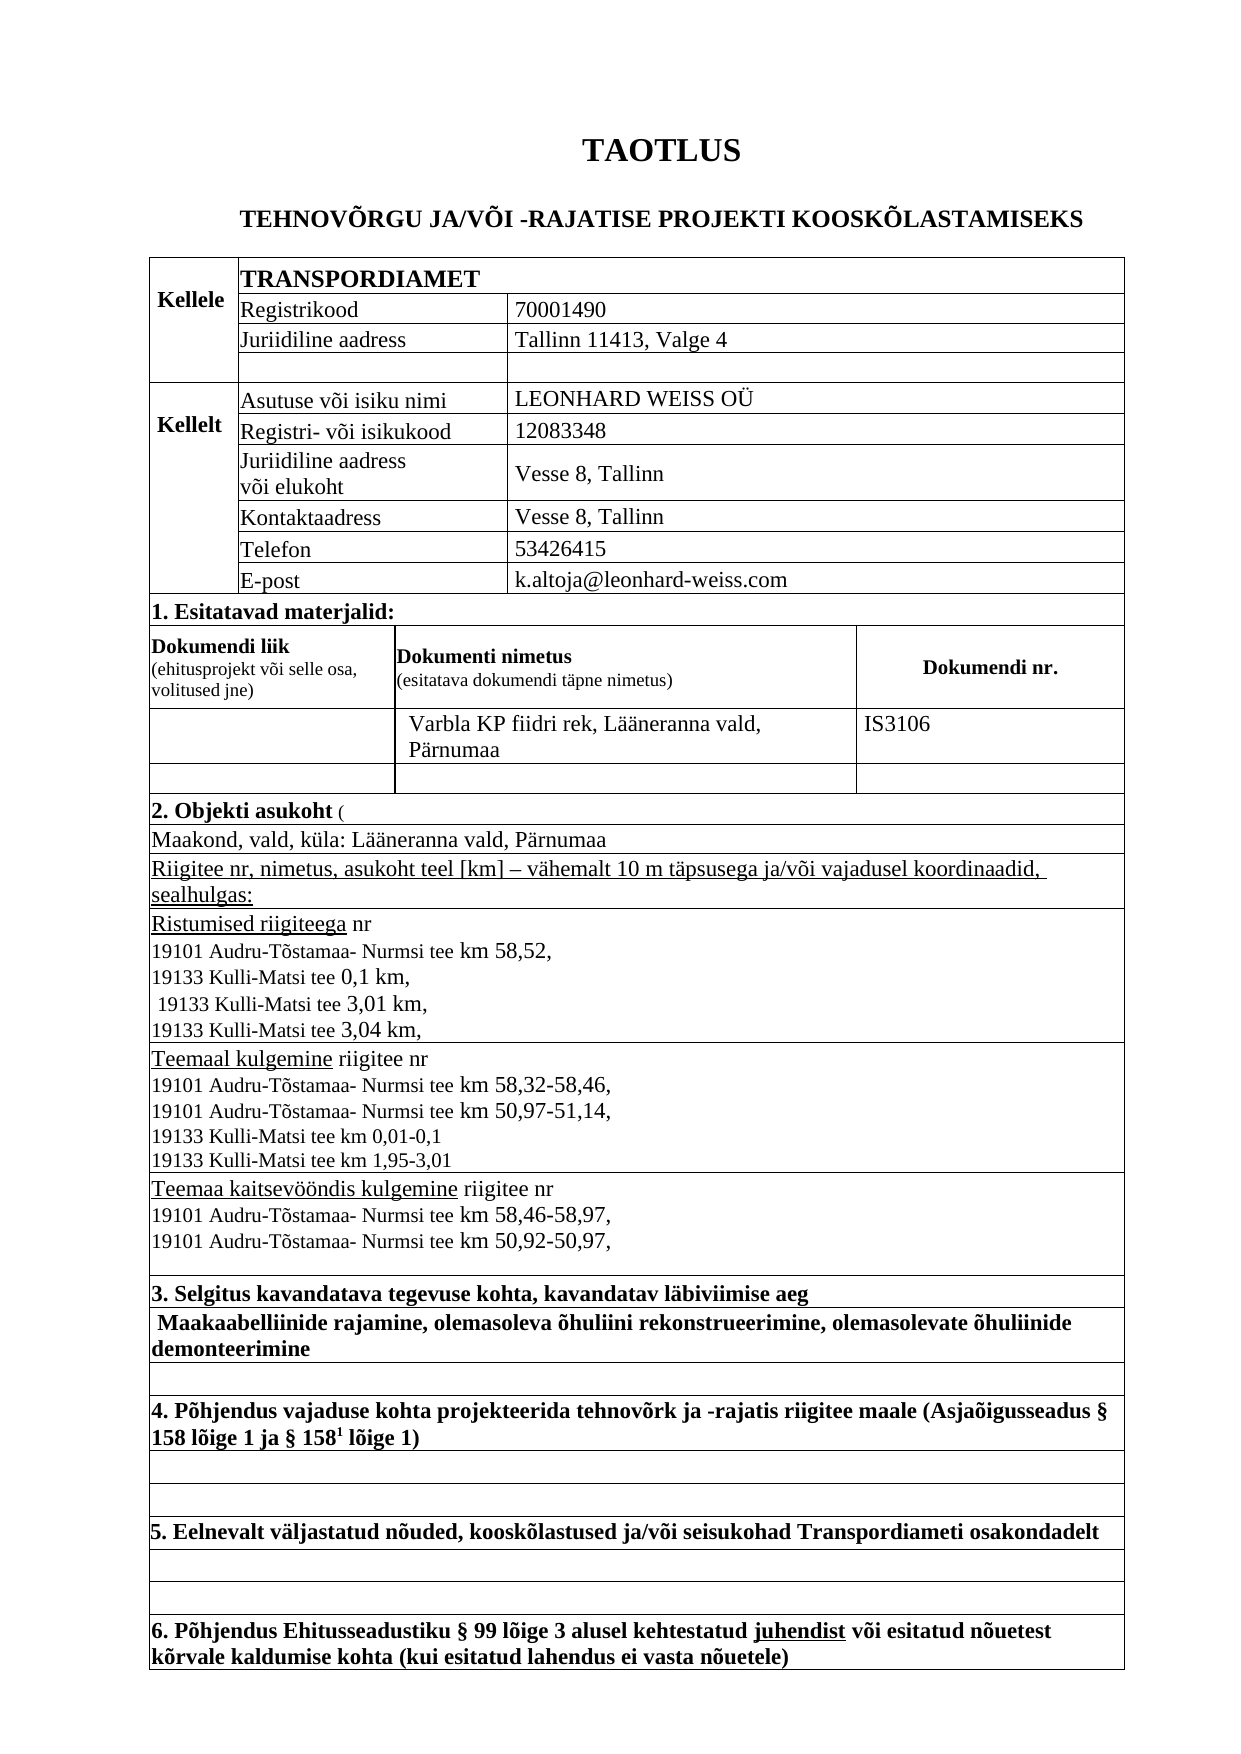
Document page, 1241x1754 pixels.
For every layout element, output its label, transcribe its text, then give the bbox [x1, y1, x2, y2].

table_cell Vesse 8, Tallinn [508, 501, 1124, 531]
table_cell 70001490 [508, 294, 1124, 322]
table_cell Registri- või isikukood [239, 414, 507, 444]
table_cell Ristumised riigiteega nr 19101 Audru-Tõstamaa- Nurmsi tee km 58,52, 19133 Kulli-Matsi tee 0,1 km, 19133 Kulli-Matsi tee 3,01 km, 19133 Kulli-Matsi tee 3,04 km, [150, 909, 1124, 1042]
table_cell Tallinn 11413, Valge 4 [508, 324, 1124, 352]
table_cell Maakaabelliinide rajamine, olemasoleva õhuliini rekonstrueerimine, olemasolevate õhuliinide demonteerimine [150, 1308, 1124, 1362]
table_cell Teemaal kulgemine riigitee nr 19101 Audru-Tõstamaa- Nurmsi tee km 58,32-58,46, 19101 Audru-Tõstamaa- Nurmsi tee km 50,97-51,14, 19133 Kulli-Matsi tee km 0,01-0,1 19133 Kulli-Matsi tee km 1,95-3,01 [150, 1043, 1124, 1172]
table_cell Juriidiline aadress või elukoht [239, 445, 507, 499]
table_cell [150, 1451, 1124, 1483]
table_cell Kontaktaadress [239, 501, 507, 531]
table_cell LEONHARD WEISS OÜ [508, 383, 1124, 413]
table_cell [150, 709, 394, 763]
table_cell Dokumenti nimetus (esitatava dokumendi täpne nimetus) [396, 626, 856, 707]
table_cell Dokumendi liik (ehitusprojekt või selle osa, volitused jne) [150, 626, 394, 707]
table_cell k.altoja@leonhard-weiss.com [508, 563, 1124, 593]
table_cell 3. Selgitus kavandatava tegevuse kohta, kavandatav läbiviimise aeg [150, 1276, 1124, 1307]
table_cell [857, 764, 1124, 792]
table_cell Vesse 8, Tallinn [508, 445, 1124, 499]
table_cell [508, 353, 1124, 382]
table_cell Teemaa kaitsevööndis kulgemine riigitee nr 19101 Audru-Tõstamaa- Nurmsi tee km 58,46-58,97, 19101 Audru-Tõstamaa- Nurmsi tee km 50,92-50,97, [150, 1173, 1124, 1275]
table_cell Telefon [239, 532, 507, 562]
table_cell 1. Esitatavad materjalid: [150, 594, 1124, 624]
table_cell Dokumendi nr. [857, 626, 1124, 707]
table_cell [239, 353, 507, 382]
text TAOTLUS [177, 130, 1146, 168]
table_cell [150, 764, 394, 792]
table_cell [150, 1550, 1124, 1581]
table_cell 6. Põhjendus Ehitusseadustiku § 99 lõige 3 alusel kehtestatud juhendist või esitatud nõuetest kõrvale kaldumise kohta (kui esitatud lahendus ei vasta nõuetele) [150, 1615, 1124, 1669]
table_cell IS3106 [857, 709, 1124, 763]
text TEHNOVÕRGU JA/VÕI -RAJATISE PROJEKTI KOOSKÕLASTAMISEKS [177, 204, 1146, 233]
table_cell Kellelt [150, 383, 238, 593]
table_cell Riigitee nr, nimetus, asukoht teel [km] – vähemalt 10 m täpsusega ja/või vajadusel koordinaadid, sealhulgas: [150, 854, 1124, 908]
table_cell Asutuse või isiku nimi [239, 383, 507, 413]
table_cell Varbla KP fiidri rek, Lääneranna vald, Pärnumaa [396, 709, 856, 763]
table_cell 53426415 [508, 532, 1124, 562]
table_cell [396, 764, 856, 792]
table_cell [150, 1484, 1124, 1516]
table_cell 5. Eelnevalt väljastatud nõuded, kooskõlastused ja/või seisukohad Transpordiameti osakondadelt [150, 1517, 1124, 1548]
table_cell [150, 1582, 1124, 1614]
table_cell 12083348 [508, 414, 1124, 444]
table_cell Registrikood [239, 294, 507, 322]
table_cell Maakond, vald, küla: Lääneranna vald, Pärnumaa [150, 825, 1124, 853]
table_header TRANSPORDIAMET [239, 258, 1124, 293]
table_cell 2. Objekti asukoht ( [150, 794, 1124, 824]
table_cell [150, 1363, 1124, 1395]
table_cell E-post [239, 563, 507, 593]
table_cell 4. Põhjendus vajaduse kohta projekteerida tehnovõrk ja -rajatis riigitee maale (Asjaõigusseadus § 158 lõige 1 ja § 1581 lõige 1) [150, 1396, 1124, 1450]
table_cell Juriidiline aadress [239, 324, 507, 352]
table_header Kellele [150, 258, 238, 382]
